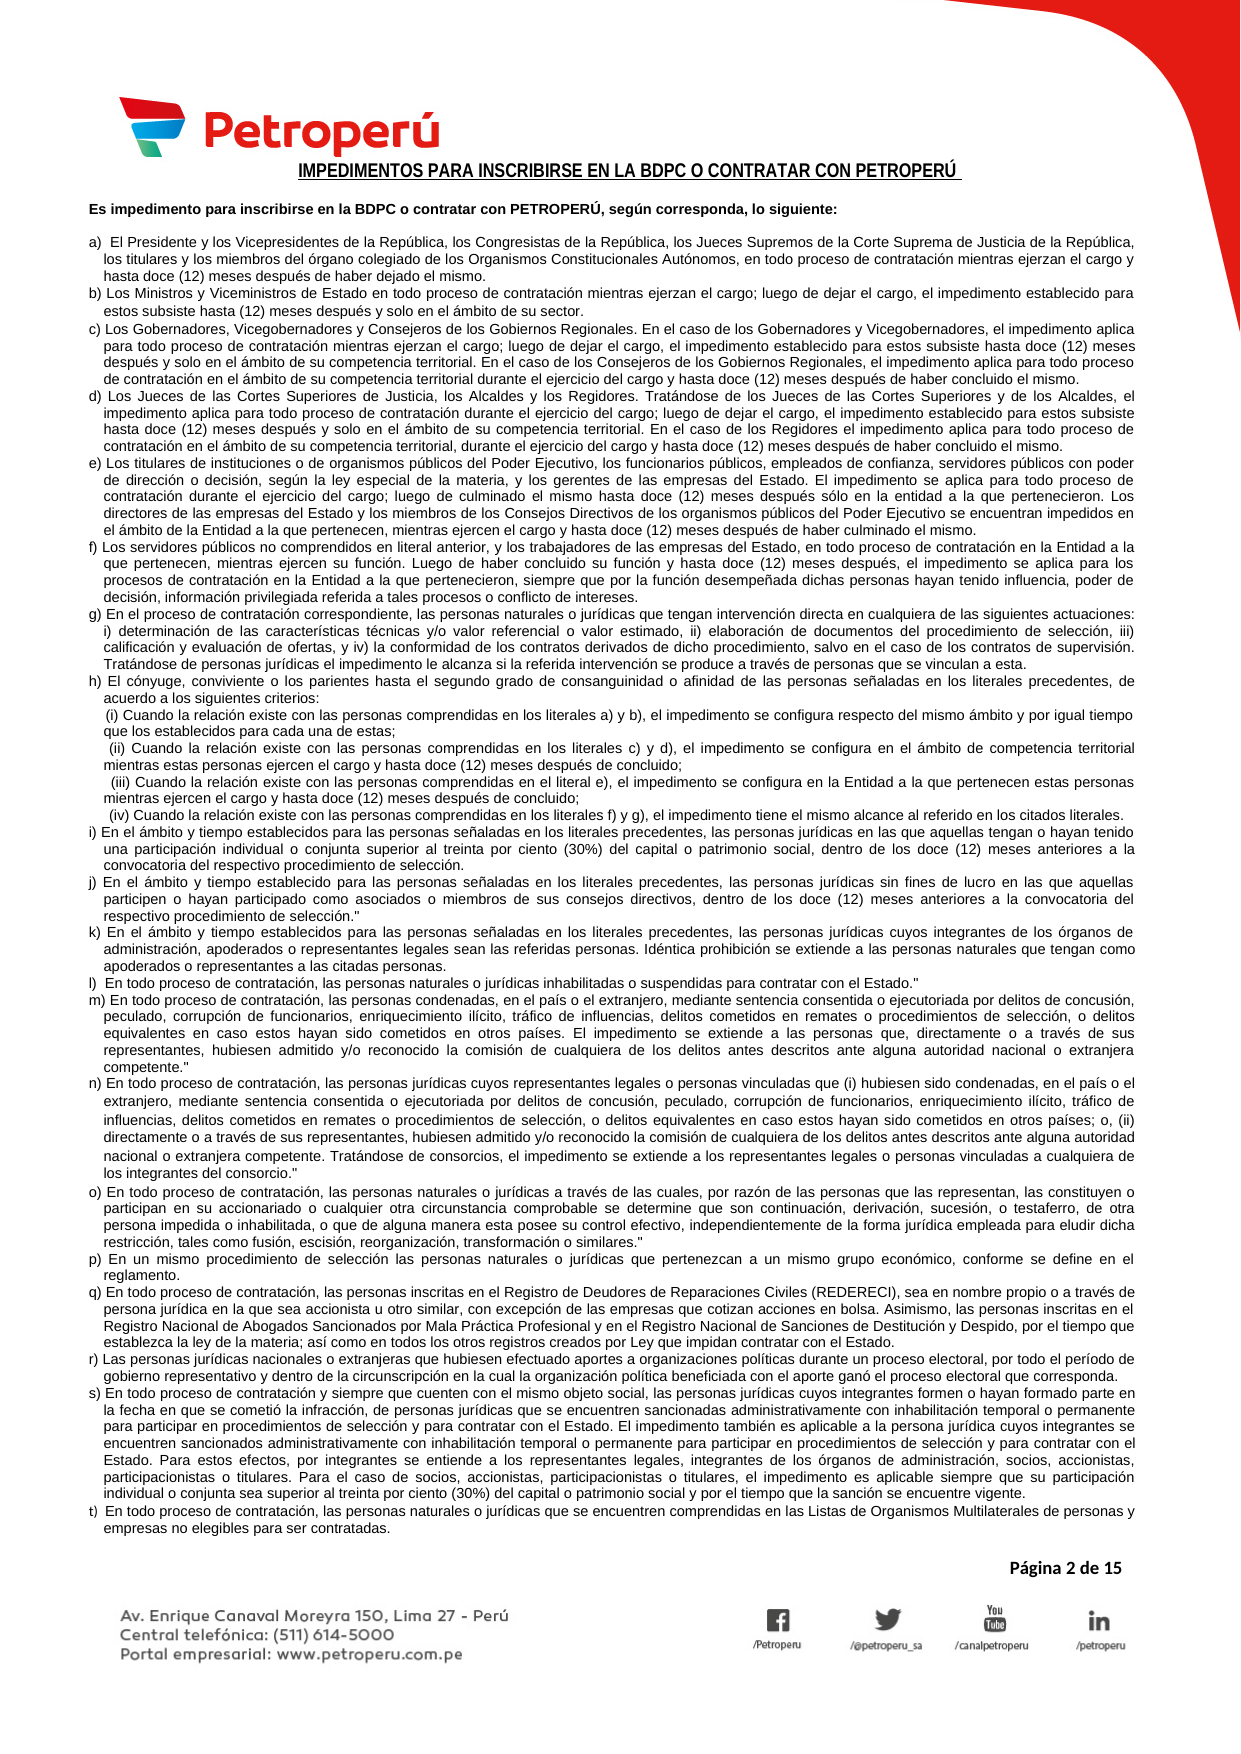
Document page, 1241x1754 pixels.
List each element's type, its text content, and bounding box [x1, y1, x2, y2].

text b) Los Ministros y Viceministros de Estado en todo proceso de contratación mientras ejerzan el cargo; luego de dejar el cargo, el impedimento establecido para estos subsiste hasta (12) meses después y solo en el ámbito de su sector. [88, 284, 1137, 319]
text t) En todo proceso de contratación, las personas naturales o jurídicas que se encuentren comprendidas en las Listas de Organismos Multilaterales de personas y empresas no elegibles para ser contratadas. [88, 1502, 1137, 1536]
text a) El Presidente y los Vicepresidentes de la República, los Congresistas de la República, los Jueces Supremos de la Corte Suprema de Justicia de la República, los titulares y los miembros del órgano colegiado de los Organismos Constitucionales Autónomos, en todo proceso de contratación mientras ejerzan el cargo y hasta doce (12) meses después de haber dejado el mismo. [88, 234, 1137, 284]
picture [1, 0, 1241, 350]
text m) En todo proceso de contratación, las personas condenadas, en el país o el extranjero, mediante sentencia consentida o ejecutoriada por delitos de concusión, peculado, corrupción de funcionarios, enriquecimiento ilícito, tráfico de influencias, delitos cometidos en remates o procedimientos de selección, o delitos equivalentes en caso estos hayan sido cometidos en otros países. El impedimento se extiende a las personas que, directamente o a través de sus representantes, hubiesen admitido y/o reconocido la comisión de cualquiera de los delitos antes descritos ante alguna autoridad nacional o extranjera competente." [88, 991, 1137, 1075]
text s) En todo proceso de contratación y siempre que cuenten con el mismo objeto social, las personas jurídicas cuyos integrantes formen o hayan formado parte en la fecha en que se cometió la infracción, de personas jurídicas que se encuentren sancionadas administrativamente con inhabilitación temporal o permanente para participar en procedimientos de selección y para contratar con el Estado. El impedimento también es aplicable a la persona jurídica cuyos integrantes se encuentren sancionados administrativamente con inhabilitación temporal o permanente para participar en procedimientos de selección y para contratar con el Estado. Para estos efectos, por integrantes se entiende a los representantes legales, integrantes de los órganos de administración, socios, accionistas, participacionistas o titulares. Para el caso de socios, accionistas, participacionistas o titulares, el impedimento es aplicable siempre que su participación individual o conjunta sea superior al treinta por ciento (30%) del capital o patrimonio social y por el tiempo que la sanción se encuentre vigente. [88, 1384, 1137, 1502]
text p) En un mismo procedimiento de selección las personas naturales o jurídicas que pertenezcan a un mismo grupo económico, conforme se define en el reglamento. [88, 1250, 1137, 1284]
text c) Los Gobernadores, Vicegobernadores y Consejeros de los Gobiernos Regionales. En el caso de los Gobernadores y Vicegobernadores, el impedimento aplica para todo proceso de contratación mientras ejerzan el cargo; luego de dejar el cargo, el impedimento establecido para estos subsiste hasta doce (12) meses después y solo en el ámbito de su competencia territorial. En el caso de los Consejeros de los Gobiernos Regionales, el impedimento aplica para todo proceso de contratación en el ámbito de su competencia territorial durante el ejercicio del cargo y hasta doce (12) meses después de haber concluido el mismo. [88, 320, 1137, 387]
text k) En el ámbito y tiempo establecidos para las personas señaladas en los literales precedentes, las personas jurídicas cuyos integrantes de los órganos de administración, apoderados o representantes legales sean las referidas personas. Idéntica prohibición se extiende a las personas naturales que tengan como apoderados o representantes a las citadas personas. [88, 924, 1137, 974]
text r) Las personas jurídicas nacionales o extranjeras que hubiesen efectuado aportes a organizaciones políticas durante un proceso electoral, por todo el período de gobierno representativo y dentro de la circunscripción en la cual la organización política beneficiada con el aporte ganó el proceso electoral que corresponda. [88, 1351, 1137, 1384]
text Es impedimento para inscribirse en la BDPC o contratar con PETROPERÚ, según corresponda, lo siguiente: [88, 201, 1122, 217]
text IMPEDIMENTOS PARA INSCRIBIRSE EN LA BDPC O CONTRATAR CON PETROPERÚ [133, 159, 1122, 182]
text h) El cónyuge, conviviente o los parientes hasta el segundo grado de consanguinidad o afinidad de las personas señaladas en los literales precedentes, de acuerdo a los siguientes criterios: [88, 673, 1137, 706]
text n) En todo proceso de contratación, las personas jurídicas cuyos representantes legales o personas vinculadas que (i) hubiesen sido condenadas, en el país o el extranjero, mediante sentencia consentida o ejecutoriada por delitos de concusión, peculado, corrupción de funcionarios, enriquecimiento ilícito, tráfico de influencias, delitos cometidos en remates o procedimientos de selección, o delitos equivalentes en caso estos hayan sido cometidos en otros países; o, (ii) directamente o a través de sus representantes, hubiesen admitido y/o reconocido la comisión de cualquiera de los delitos antes descritos ante alguna autoridad nacional o extranjera competente. Tratándose de consorcios, el impedimento se extiende a los representantes legales o personas vinculadas a cualquiera de los integrantes del consorcio." [88, 1075, 1137, 1182]
text q) En todo proceso de contratación, las personas inscritas en el Registro de Deudores de Reparaciones Civiles (REDERECI), sea en nombre propio o a través de persona jurídica en la que sea accionista u otro similar, con excepción de las empresas que cotizan acciones en bolsa. Asimismo, las personas inscritas en el Registro Nacional de Abogados Sancionados por Mala Práctica Profesional y en el Registro Nacional de Sanciones de Destitución y Despido, por el tiempo que establezca la ley de la materia; así como en todos los otros registros creados por Ley que impidan contratar con el Estado. [88, 1284, 1137, 1351]
text o) En todo proceso de contratación, las personas naturales o jurídicas a través de las cuales, por razón de las personas que las representan, las constituyen o participan en su accionariado o cualquier otra circunstancia comprobable se determine que son continuación, derivación, sucesión, o testaferro, de otra persona impedida o inhabilitada, o que de alguna manera esta posee su control efectivo, independientemente de la forma jurídica empleada para eludir dicha restricción, tales como fusión, escisión, reorganización, transformación o similares." [88, 1183, 1137, 1250]
text d) Los Jueces de las Cortes Superiores de Justicia, los Alcaldes y los Regidores. Tratándose de los Jueces de las Cortes Superiores y de los Alcaldes, el impedimento aplica para todo proceso de contratación durante el ejercicio del cargo; luego de dejar el cargo, el impedimento establecido para estos subsiste hasta doce (12) meses después y solo en el ámbito de su competencia territorial. En el caso de los Regidores el impedimento aplica para todo proceso de contratación en el ámbito de su competencia territorial, durante el ejercicio del cargo y hasta doce (12) meses después de haber concluido el mismo. [88, 387, 1137, 454]
text (i) Cuando la relación existe con las personas comprendidas en los literales a) y b), el impedimento se configura respecto del mismo ámbito y por igual tiempo que los establecidos para cada una de estas; [88, 706, 1137, 740]
text l) En todo proceso de contratación, las personas naturales o jurídicas inhabilitadas o suspendidas para contratar con el Estado." [88, 974, 1137, 991]
picture [1, 1596, 1241, 1751]
text i) En el ámbito y tiempo establecidos para las personas señaladas en los literales precedentes, las personas jurídicas en las que aquellas tengan o hayan tenido una participación individual o conjunta superior al treinta por ciento (30%) del capital o patrimonio social, dentro de los doce (12) meses anteriores a la convocatoria del respectivo procedimiento de selección. [88, 823, 1137, 874]
text (ii) Cuando la relación existe con las personas comprendidas en los literales c) y d), el impedimento se configura en el ámbito de competencia territorial mientras estas personas ejercen el cargo y hasta doce (12) meses después de concluido; [88, 740, 1137, 773]
text e) Los titulares de instituciones o de organismos públicos del Poder Ejecutivo, los funcionarios públicos, empleados de confianza, servidores públicos con poder de dirección o decisión, según la ley especial de la materia, y los gerentes de las empresas del Estado. El impedimento se aplica para todo proceso de contratación durante el ejercicio del cargo; luego de culminado el mismo hasta doce (12) meses después sólo en la entidad a la que pertenecieron. Los directores de las empresas del Estado y los miembros de los Consejos Directivos de los organismos públicos del Poder Ejecutivo se encuentran impedidos en el ámbito de la Entidad a la que pertenecen, mientras ejercen el cargo y hasta doce (12) meses después de haber culminado el mismo. [88, 454, 1137, 538]
text j) En el ámbito y tiempo establecido para las personas señaladas en los literales precedentes, las personas jurídicas sin fines de lucro en las que aquellas participen o hayan participado como asociados o miembros de sus consejos directivos, dentro de los doce (12) meses anteriores a la convocatoria del respectivo procedimiento de selección." [88, 874, 1137, 924]
text (iii) Cuando la relación existe con las personas comprendidas en el literal e), el impedimento se configura en la Entidad a la que pertenecen estas personas mientras ejercen el cargo y hasta doce (12) meses después de concluido; [88, 773, 1137, 807]
text (iv) Cuando la relación existe con las personas comprendidas en los literales f) y g), el impedimento tiene el mismo alcance al referido en los citados literales. [88, 807, 1137, 823]
text g) En el proceso de contratación correspondiente, las personas naturales o jurídicas que tengan intervención directa en cualquiera de las siguientes actuaciones: i) determinación de las características técnicas y/o valor referencial o valor estimado, ii) elaboración de documentos del procedimiento de selección, iii) calificación y evaluación de ofertas, y iv) la conformidad de los contratos derivados de dicho procedimiento, salvo en el caso de los contratos de supervisión. Tratándose de personas jurídicas el impedimento le alcanza si la referida intervención se produce a través de personas que se vinculan a esta. [88, 606, 1137, 673]
text f) Los servidores públicos no comprendidos en literal anterior, y los trabajadores de las empresas del Estado, en todo proceso de contratación en la Entidad a la que pertenecen, mientras ejercen su función. Luego de haber concluido su función y hasta doce (12) meses después, el impedimento se aplica para los procesos de contratación en la Entidad a la que pertenecieron, siempre que por la función desempeñada dichas personas hayan tenido influencia, poder de decisión, información privilegiada referida a tales procesos o conflicto de intereses. [88, 538, 1137, 606]
